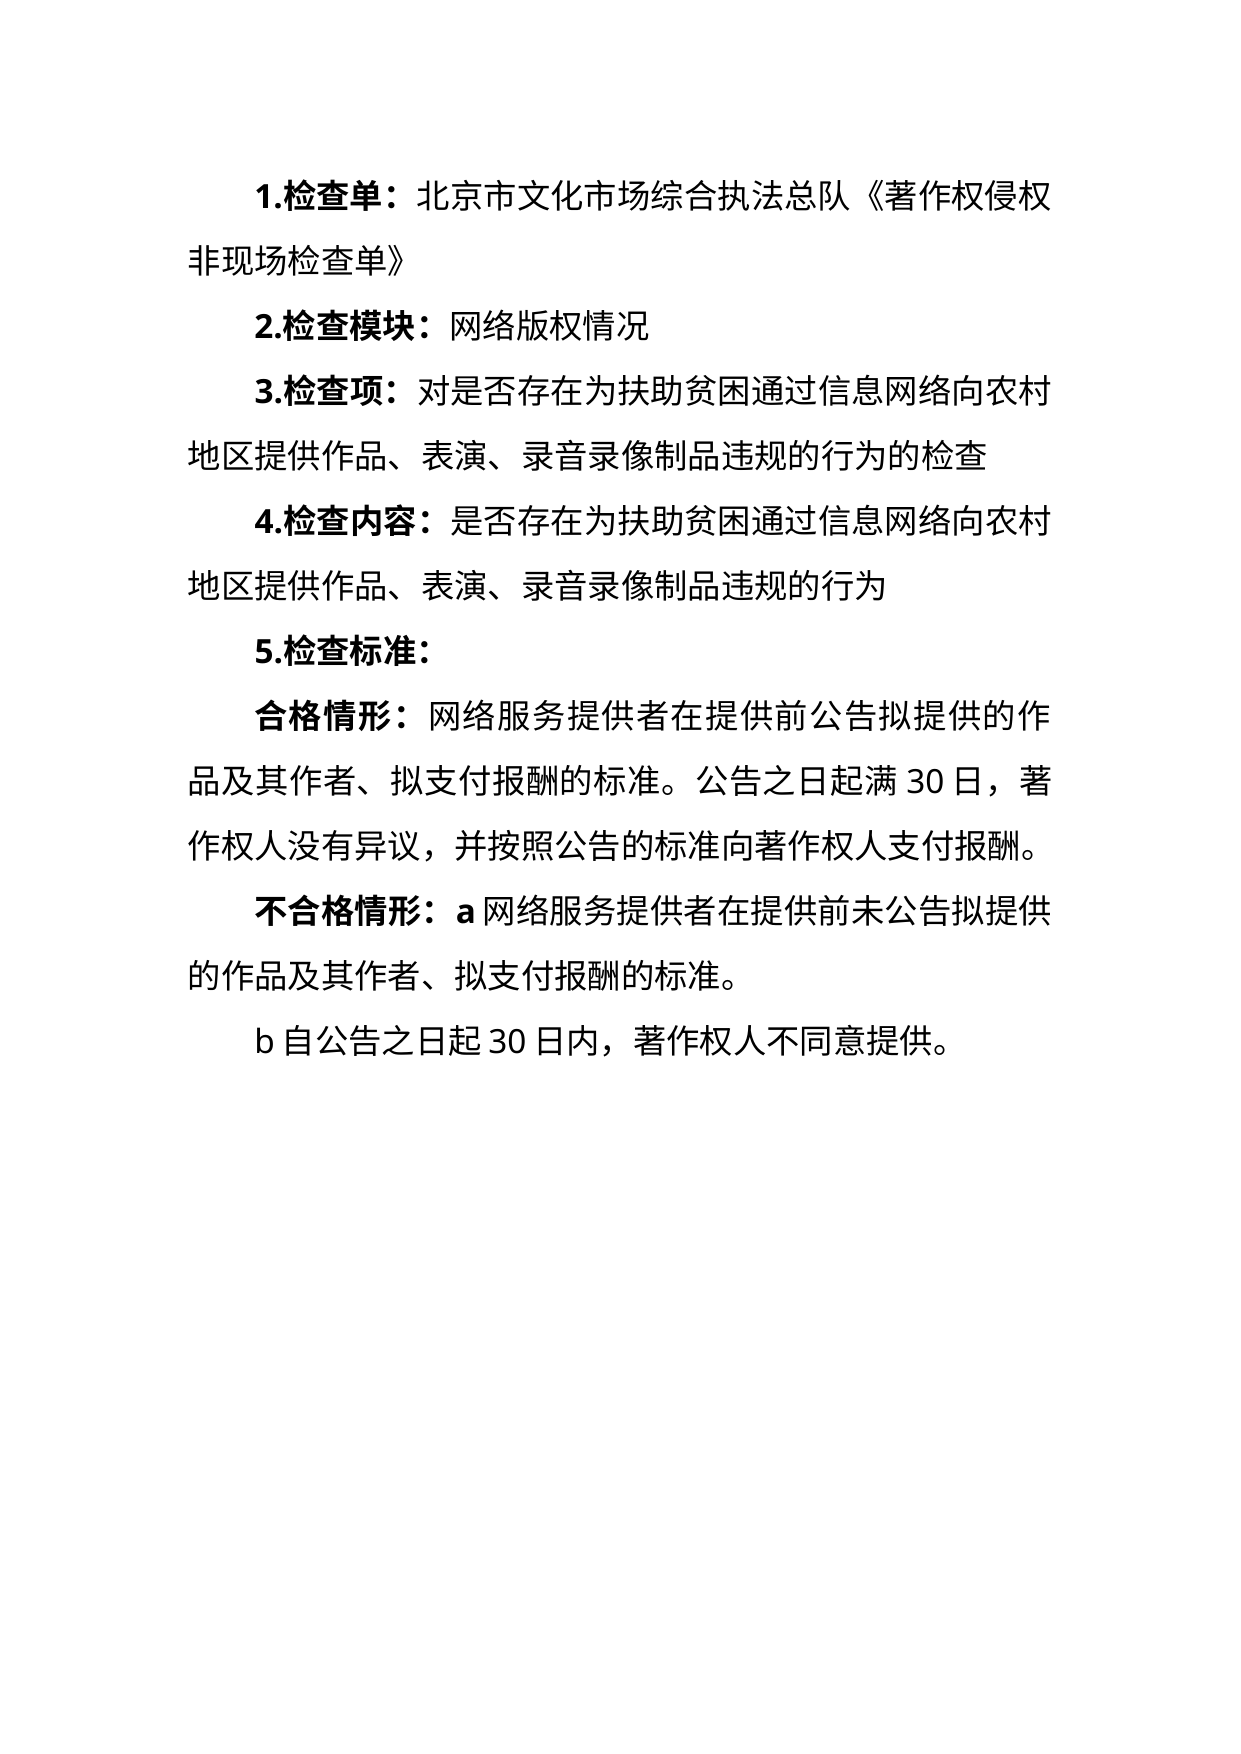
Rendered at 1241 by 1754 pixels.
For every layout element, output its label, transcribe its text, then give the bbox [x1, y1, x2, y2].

text 4.检查内容：是否存在为扶助贫困通过信息网络向农村地区提供作品、表演、录音录像制品违规的行为 [187, 487, 1053, 617]
text 不合格情形：a网络服务提供者在提供前未公告拟提供的作品及其作者、拟支付报酬的标准。 [187, 877, 1053, 1007]
text 1.检查单：北京市文化市场综合执法总队《著作权侵权非现场检查单》 [187, 162, 1053, 292]
text 3.检查项：对是否存在为扶助贫困通过信息网络向农村地区提供作品、表演、录音录像制品违规的行为的检查 [187, 357, 1053, 487]
text 2.检查模块：网络版权情况 [187, 292, 1053, 357]
text b自公告之日起30日内，著作权人不同意提供。 [187, 1007, 1053, 1072]
text 5.检查标准： [187, 617, 1053, 682]
text 合格情形：网络服务提供者在提供前公告拟提供的作品及其作者、拟支付报酬的标准。公告之日起满30日，著作权人没有异议，并按照公告的标准向著作权人支付报酬。 [187, 682, 1053, 877]
